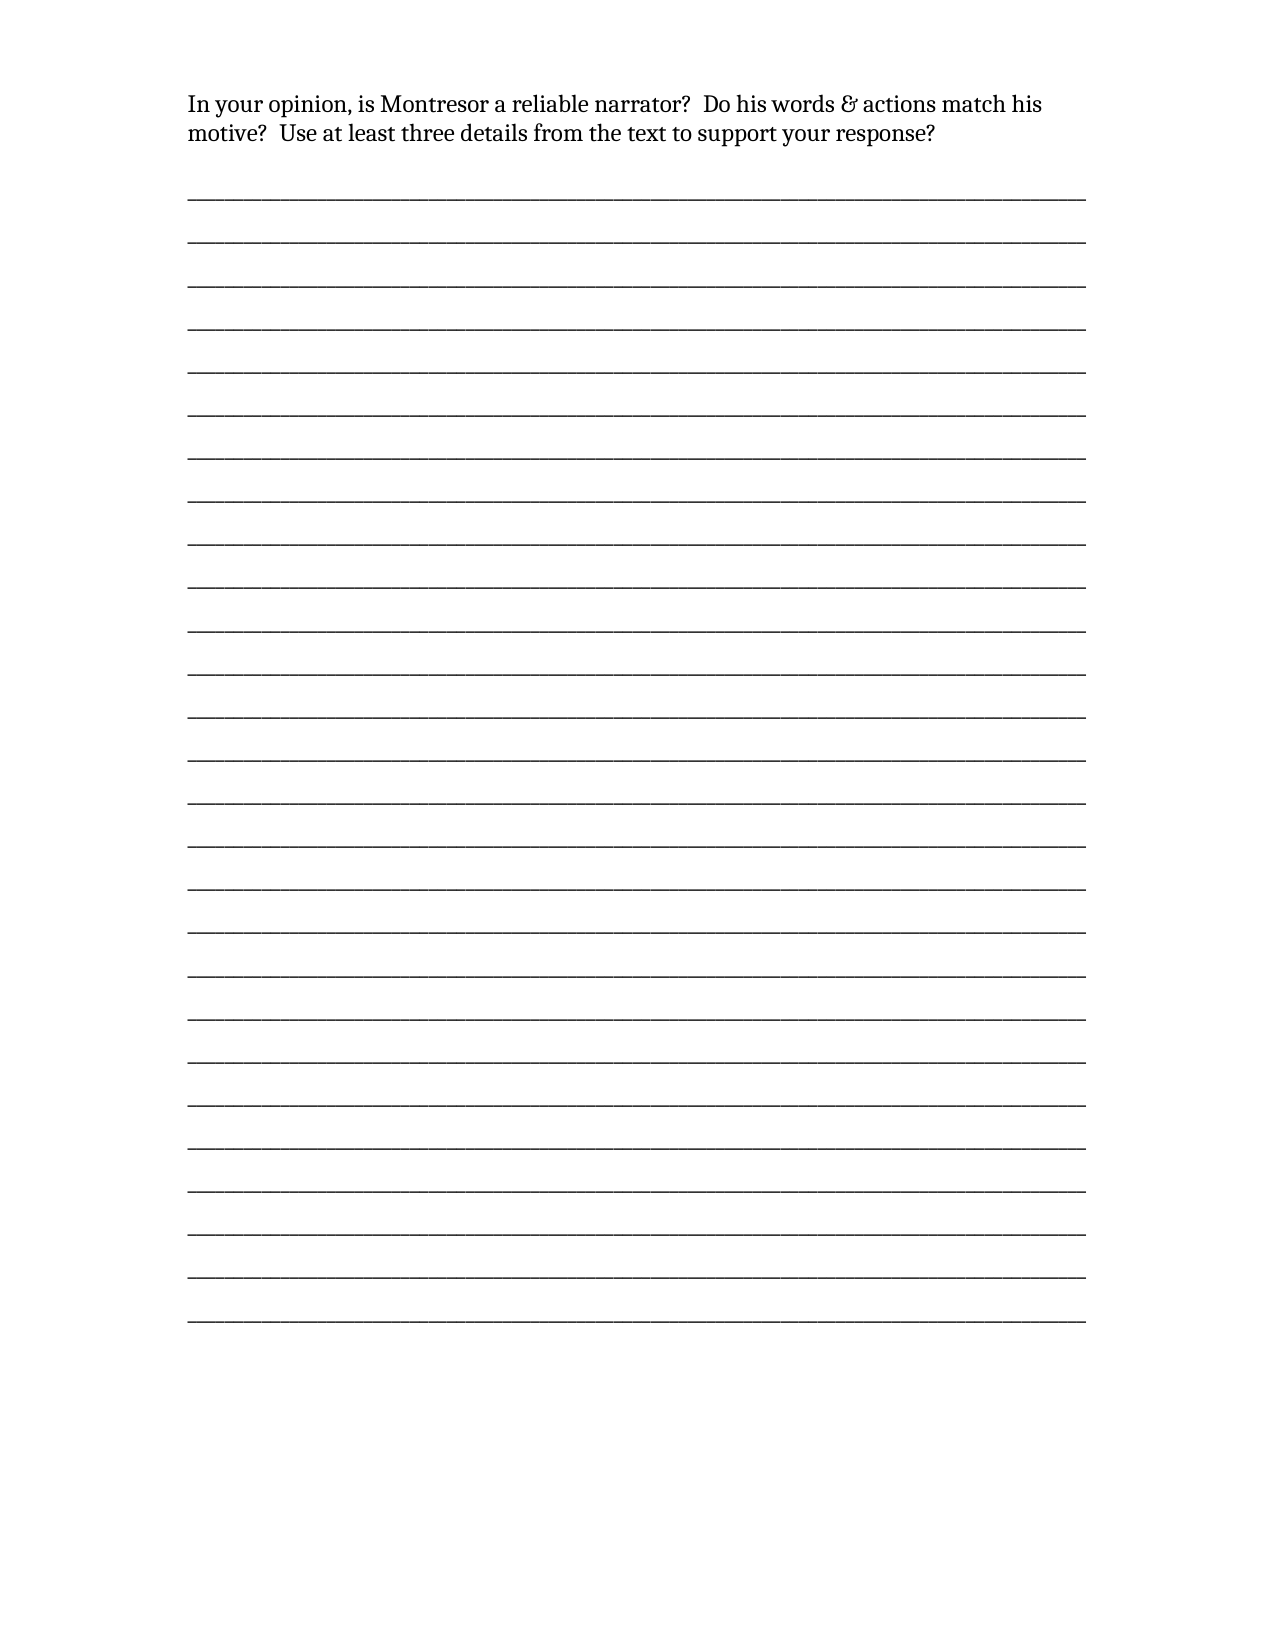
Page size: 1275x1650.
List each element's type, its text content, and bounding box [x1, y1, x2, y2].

text In your opinion, is Montresor a reliable narrator? Do his words & actions match his motive? Use at least three details from the text to support your response? [187, 90, 1087, 147]
text ___________________________________________________________________________________________________________________________________________________________________________________________________________________________________________________________________________________________________ [187, 564, 1087, 679]
text ___________________________________________________________________________________________________________________________________________________________________________________________________________________________________________________________________________________________________ [187, 952, 1087, 1067]
text ___________________________________________________________________________________________________________________________________________________________________________________________________________________________________________________________________________________________________ [187, 823, 1087, 938]
text ___________________________________________________________________________________________________________________________________________________________________________________________________________________________________________________________________________________________________ [187, 435, 1087, 550]
text ___________________________________________________________________________________________________________________________________________________________________________________________________________________________________________________________________________________________________ [187, 1211, 1087, 1326]
text ______________________________________________________________________________________________________________________________________________________________________________________________________________________________________________________________________________________________________________________________________________________________________________________________________________________________________________________________________________________________________________________________________________________________________________________________________ [187, 176, 1087, 421]
text ___________________________________________________________________________________________________________________________________________________________________________________________________________________________________________________________________________________________________ [187, 1082, 1087, 1197]
text ___________________________________________________________________________________________________________________________________________________________________________________________________________________________________________________________________________________________________ [187, 694, 1087, 809]
